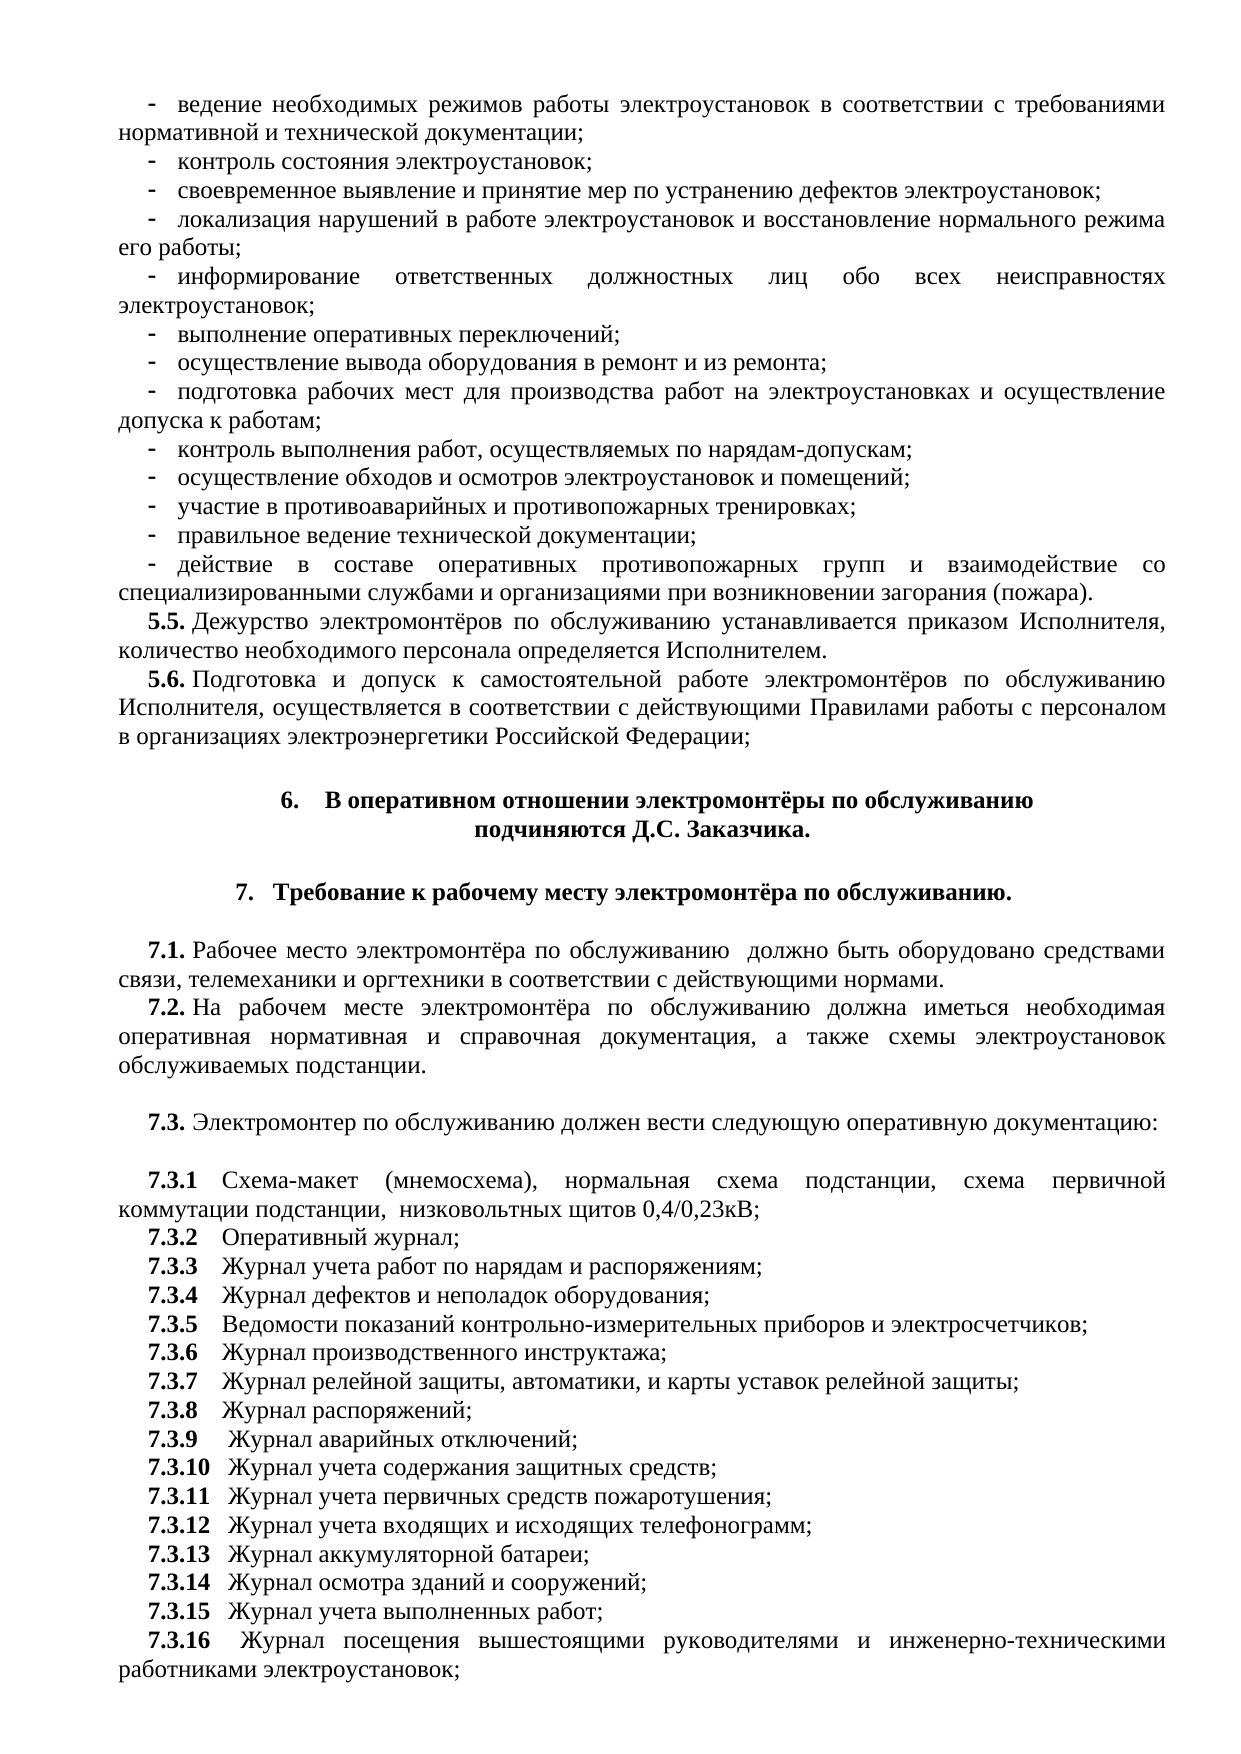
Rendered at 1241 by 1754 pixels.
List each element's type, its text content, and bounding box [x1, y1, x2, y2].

list осуществление вывода оборудования в ремонт и из ремонта; [118, 347, 1167, 376]
list осуществление обходов и осмотров электроустановок и помещений; [118, 462, 1167, 491]
list В оперативном отношении электромонтёры по обслуживанию [118, 785, 1167, 814]
list Оперативный журнал; [118, 1222, 1167, 1251]
list Журнал учета выполненных работ; [118, 1596, 1167, 1625]
list Электромонтер по обслуживанию должен вести следующую оперативную документацию: [118, 1107, 1167, 1136]
list контроль состояния электроустановок; [118, 146, 1167, 175]
list Подготовка и допуск к самостоятельной работе электромонтёров по обслуживанию Исполнителя, осуществляется в соответствии с действующими Правилами работы с персоналом в организациях электроэнергетики Российской Федерации; [118, 664, 1167, 750]
list правильное ведение технической документации; [118, 520, 1167, 549]
list подготовка рабочих мест для производства работ на электроустановках и осуществление допуска к работам; [118, 376, 1167, 434]
list Журнал учета входящих и исходящих телефонограмм; [118, 1510, 1167, 1539]
list Журнал дефектов и неполадок оборудования; [118, 1280, 1167, 1309]
list Журнал релейной защиты, автоматики, и карты уставок релейной защиты; [118, 1366, 1167, 1395]
list контроль выполнения работ, осуществляемых по нарядам-допускам; [118, 434, 1167, 462]
list Требование к рабочему месту электромонтёра по обслуживанию. [81, 877, 1167, 906]
list Журнал учета работ по нарядам и распоряжениям; [118, 1251, 1167, 1280]
list Журнал посещения вышестоящими руководителями и инженерно-техническими работниками электроустановок; [118, 1625, 1167, 1682]
list Журнал аварийных отключений; [118, 1424, 1167, 1452]
list локализация нарушений в работе электроустановок и восстановление нормального режима его работы; [118, 204, 1167, 261]
list информирование ответственных должностных лиц обо всех неисправностях электроустановок; [118, 261, 1167, 319]
list Ведомости показаний контрольно-измерительных приборов и электросчетчиков; [118, 1309, 1167, 1337]
list На рабочем месте электромонтёра по обслуживанию должна иметься необходимая оперативная нормативная и справочная документация, а также схемы электроустановок обслуживаемых подстанции. [118, 992, 1167, 1079]
list Журнал осмотра зданий и сооружений; [118, 1567, 1167, 1596]
list Журнал аккумуляторной батареи; [118, 1539, 1167, 1567]
list своевременное выявление и принятие мер по устранению дефектов электроустановок; [118, 175, 1167, 204]
list Рабочее место электромонтёра по обслуживанию должно быть оборудовано средствами связи, телемеханики и оргтехники в соответствии с действующими нормами. [118, 935, 1167, 992]
list Журнал производственного инструктажа; [118, 1337, 1167, 1366]
list выполнение оперативных переключений; [118, 319, 1167, 347]
list Схема-макет (мнемосхема), нормальная схема подстанции, схема первичной коммутации подстанции, низковольтных щитов 0,4/0,23кВ; [118, 1165, 1167, 1222]
list участие в противоаварийных и противопожарных тренировках; [118, 491, 1167, 520]
list ведение необходимых режимов работы электроустановок в соответствии с требованиями нормативной и технической документации; [118, 89, 1167, 146]
list Дежурство электромонтёров по обслуживанию устанавливается приказом Исполнителя, количество необходимого персонала определяется Исполнителем. [118, 606, 1167, 664]
list Журнал учета содержания защитных средств; [118, 1452, 1167, 1481]
list Журнал распоряжений; [118, 1395, 1167, 1424]
text подчиняются Д.С. Заказчика. [118, 814, 1167, 842]
list Журнал учета первичных средств пожаротушения; [118, 1481, 1167, 1510]
list действие в составе оперативных противопожарных групп и взаимодействие со специализированными службами и организациями при возникновении загорания (пожара). [118, 549, 1167, 606]
